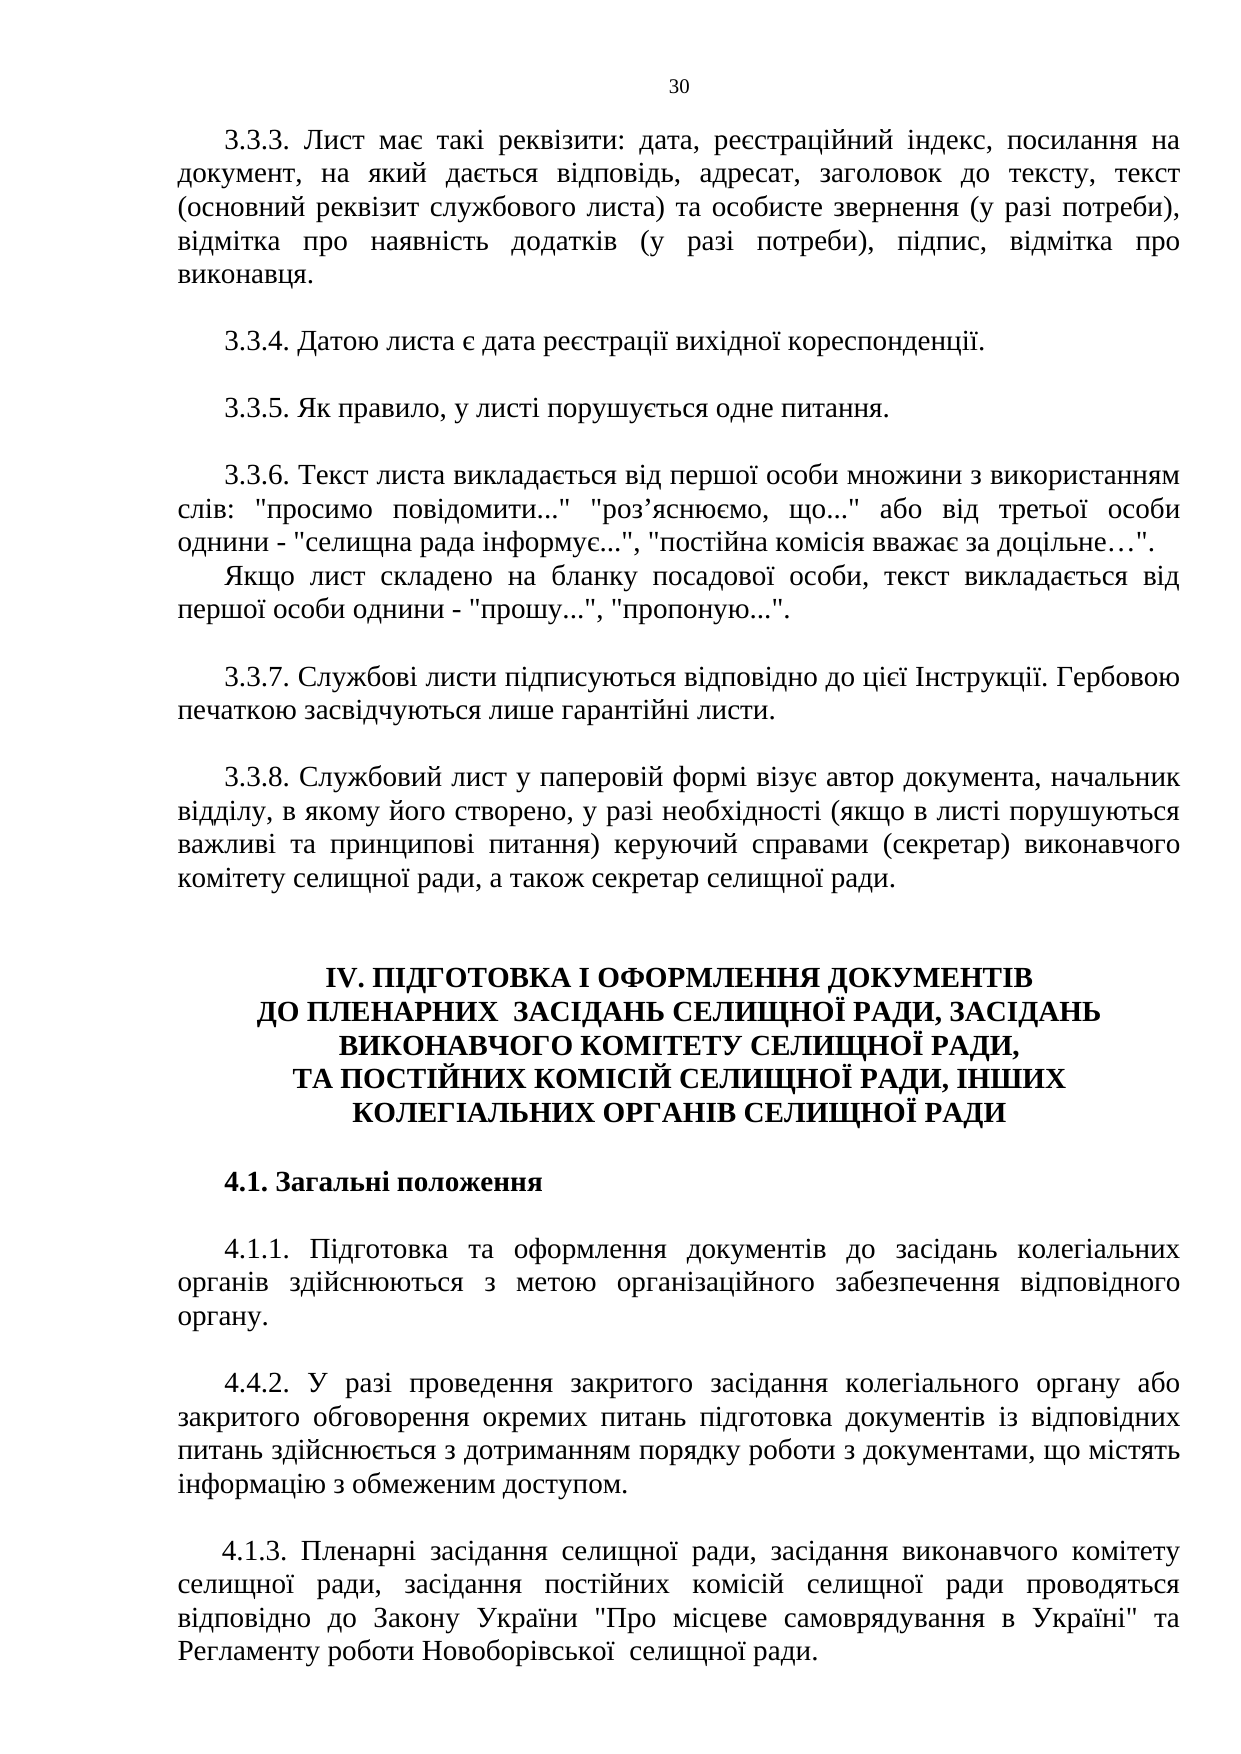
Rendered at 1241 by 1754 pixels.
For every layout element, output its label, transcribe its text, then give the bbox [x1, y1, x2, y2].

text 4.1. Загальні положення [177, 1164, 1181, 1197]
text Якщо лист складено на бланку посадової особи, текст викладається від першої особи однини - "прошу...", "пропоную...". [177, 558, 1181, 625]
text 4.4.2. У разі проведення закритого засідання колегіального органу або закритого обговорення окремих питань підготовка документів із відповідних питань здійснюється з дотриманням порядку роботи з документами, що містять інформацію з обмеженим доступом. [177, 1365, 1181, 1499]
text ІV. ПІДГОТОВКА І ОФОРМЛЕННЯ ДОКУМЕНТІВ [177, 961, 1181, 994]
text 3.3.3. Лист має такі реквізити: дата, реєстраційний індекс, посилання на документ, на який дається відповідь, адресат, заголовок до тексту, текст (основний реквізит службового листа) та особисте звернення (у разі потреби), відмітка про наявність додатків (у разі потреби), підпис, відмітка про виконавця. [177, 122, 1181, 290]
text 3.3.7. Службові листи підписуються відповідно до цієї Інструкції. Гербовою печаткою засвідчуються лише гарантійні листи. [177, 659, 1181, 726]
text 3.3.6. Текст листа викладається від першої особи множини з використанням слів: "просимо повідомити..." "роз’яснюємо, що..." або від третьої особи однини - "селищна рада інформує...", "постійна комісія вважає за доцільне…". [177, 457, 1181, 558]
text 3.3.4. Датою листа є дата реєстрації вихідної кореспонденції. [177, 323, 1181, 357]
text ДО ПЛЕНАРНИХ ЗАСІДАНЬ СЕЛИЩНОЇ РАДИ, ЗАСІДАНЬ ВИКОНАВЧОГО КОМІТЕТУ СЕЛИЩНОЇ РАДИ, [177, 994, 1181, 1061]
text 4.1.3. Пленарні засідання селищної ради, засідання виконавчого комітету селищної ради, засідання постійних комісій селищної ради проводяться відповідно до Закону України "Про місцеве самоврядування в Україні" та Регламенту роботи Новоборівської селищної ради. [177, 1533, 1181, 1667]
text 3.3.8. Службовий лист у паперовій формі візує автор документа, начальник відділу, в якому його створено, у разі необхідності (якщо в листі порушуються важливі та принципові питання) керуючий справами (секретар) виконавчого комітету селищної ради, а також секретар селищної ради. [177, 759, 1181, 893]
text ТА ПОСТІЙНИХ КОМІСІЙ СЕЛИЩНОЇ РАДИ, ІНШИХ КОЛЕГІАЛЬНИХ ОРГАНІВ СЕЛИЩНОЇ РАДИ [177, 1061, 1181, 1128]
text 4.1.1. Підготовка та оформлення документів до засідань колегіальних органів здійснюються з метою організаційного забезпечення відповідного органу. [177, 1231, 1181, 1332]
text 3.3.5. Як правило, у листі порушується одне питання. [177, 390, 1181, 424]
